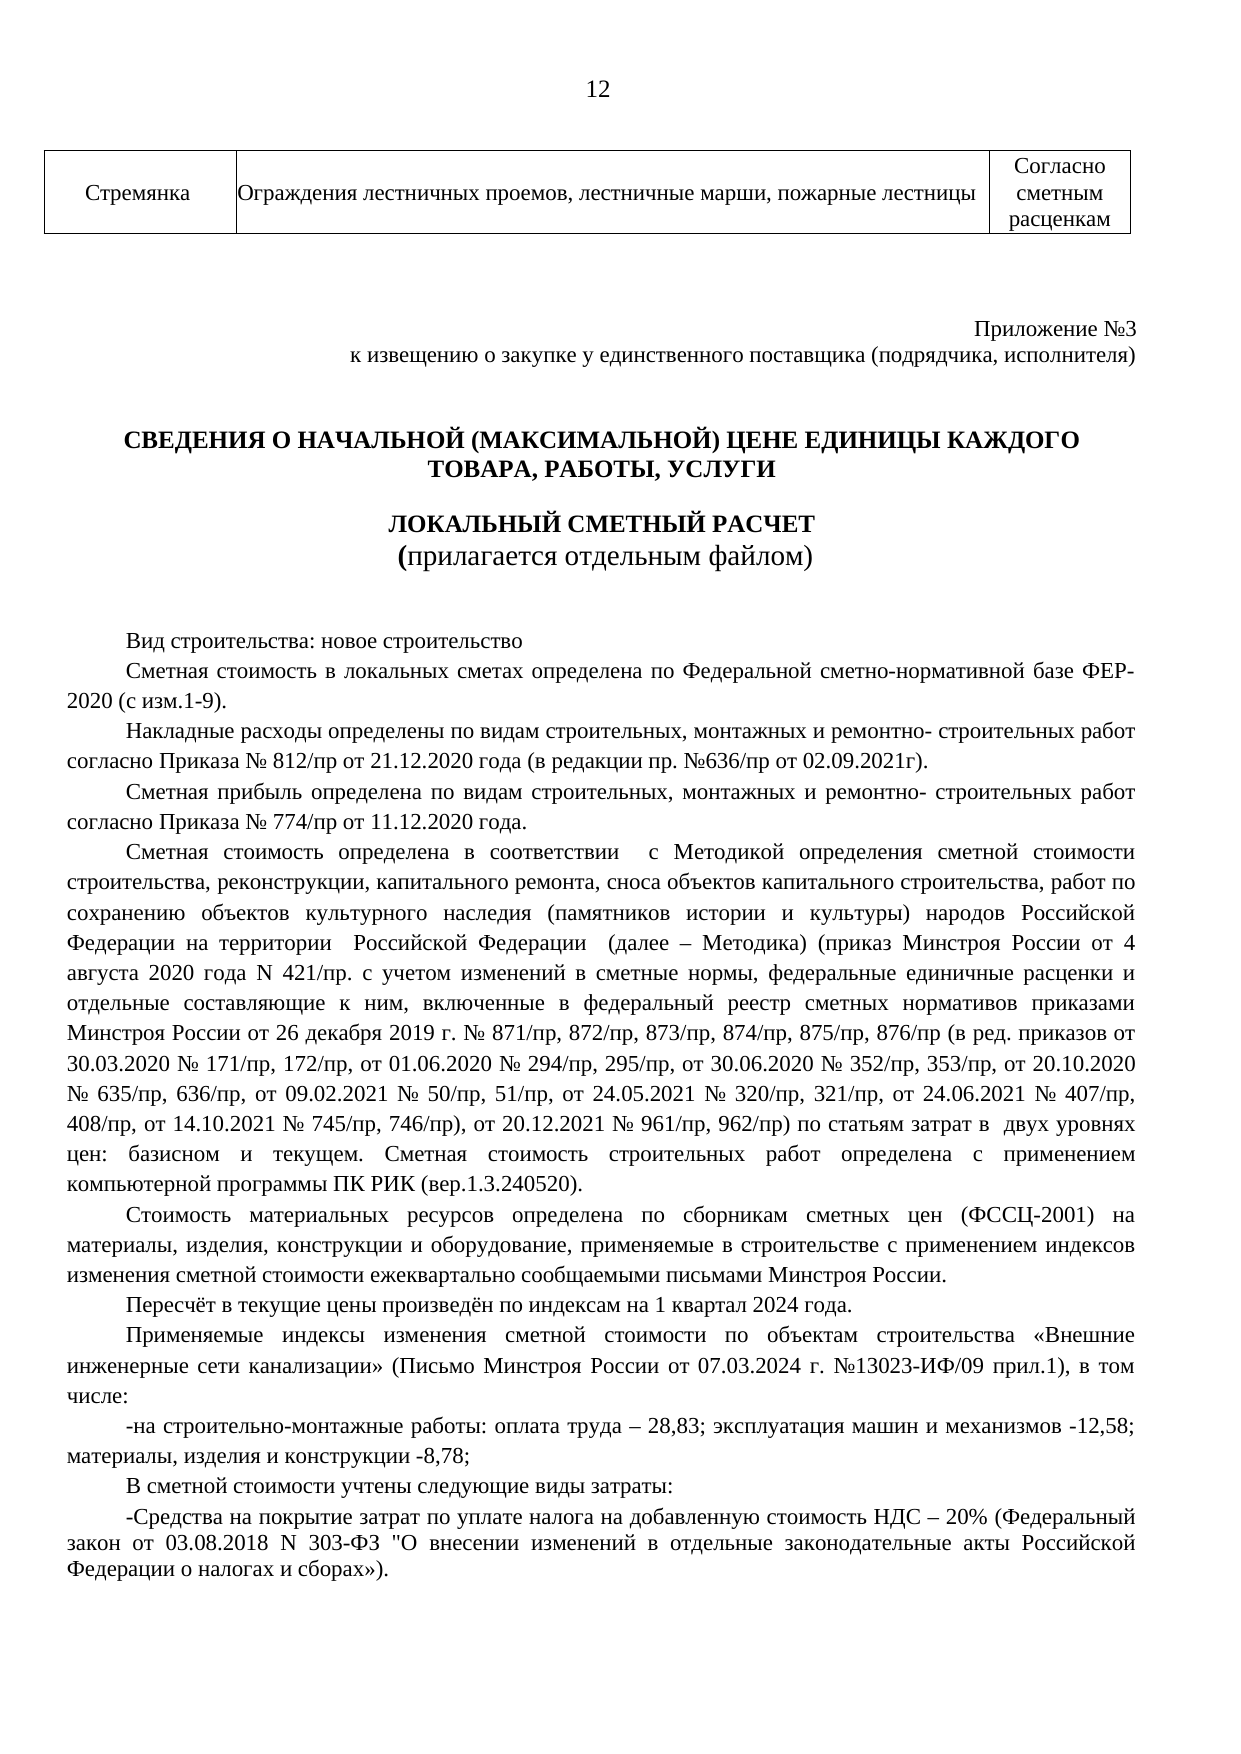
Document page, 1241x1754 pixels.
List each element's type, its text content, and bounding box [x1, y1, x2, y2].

table_cell Ограждения лестничных проемов, лестничные марши, пожарные лестницы [237, 151, 989, 233]
table_cell Стремянка [45, 151, 236, 233]
table_cell Согласно сметным расценкам [990, 151, 1130, 233]
